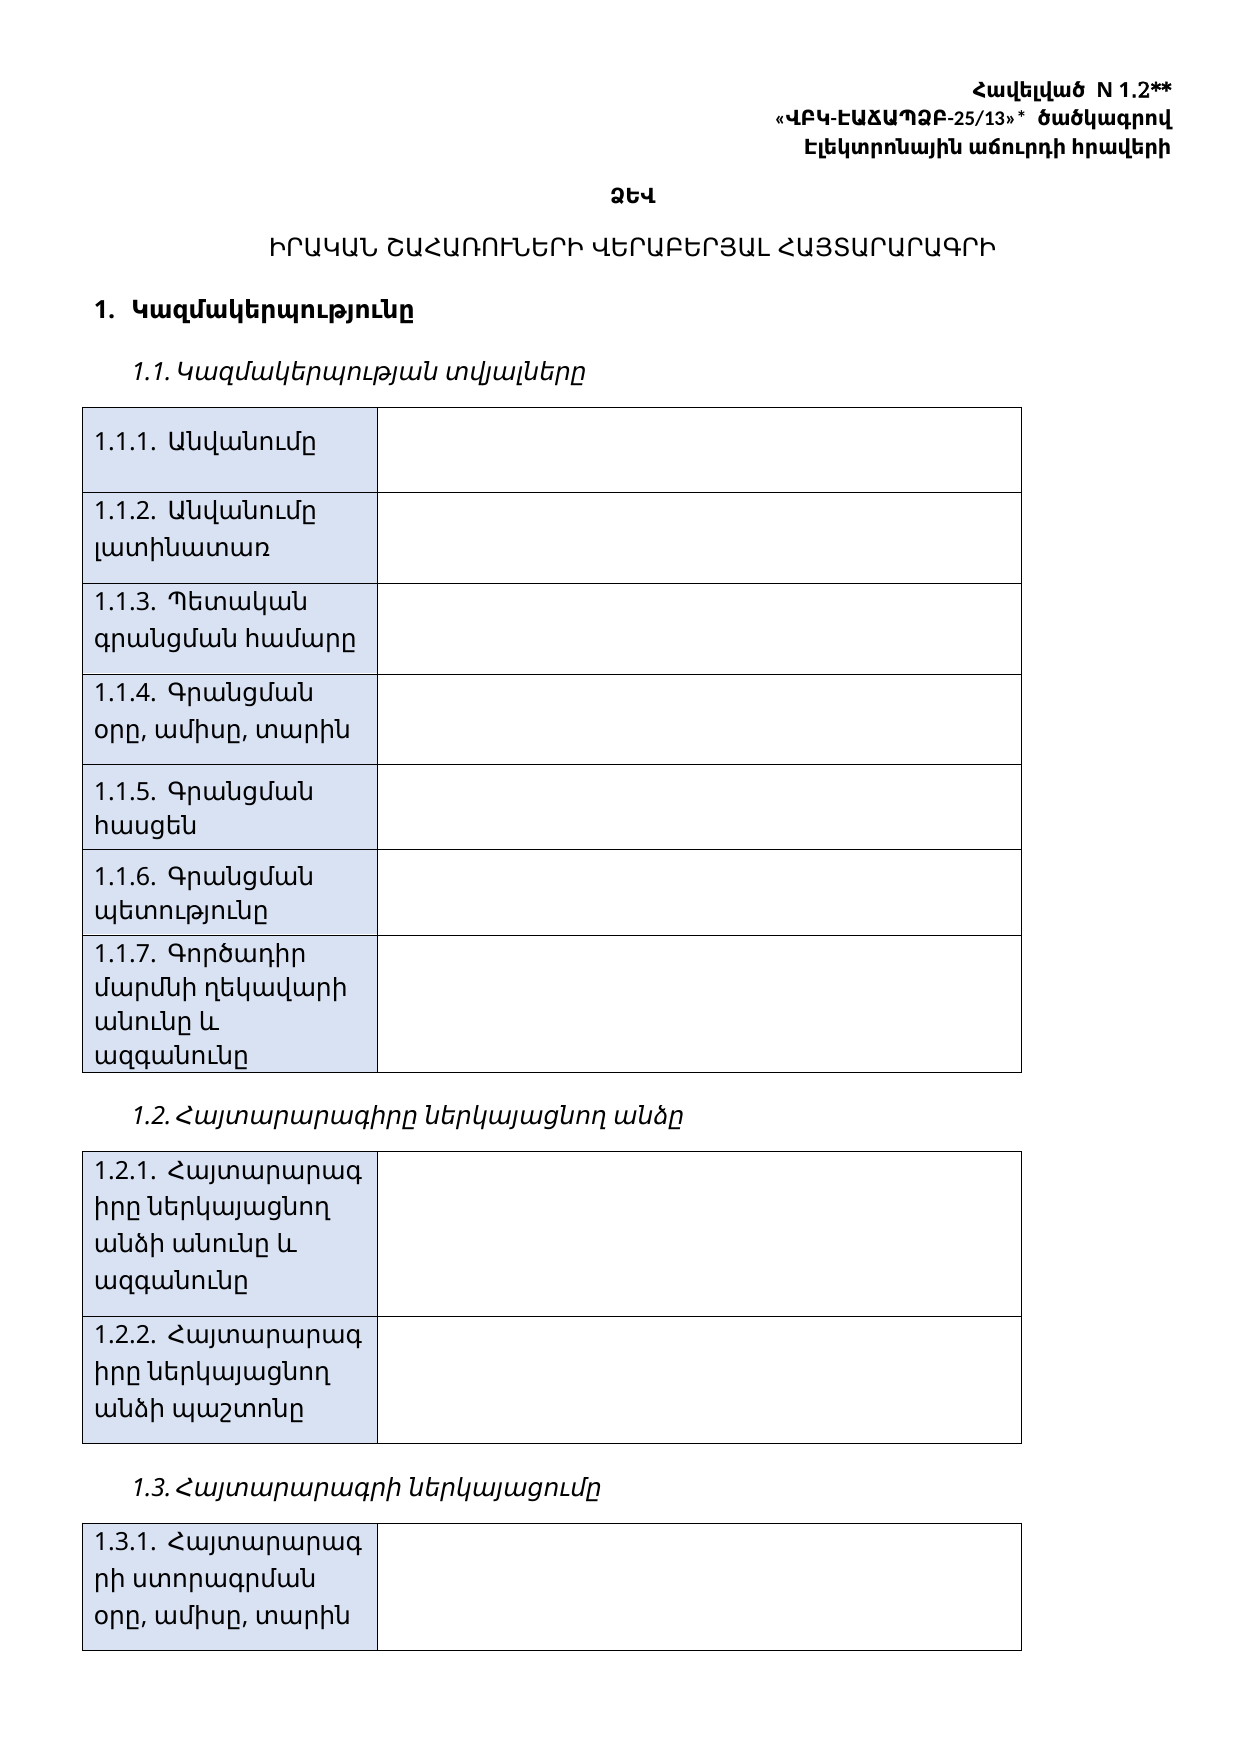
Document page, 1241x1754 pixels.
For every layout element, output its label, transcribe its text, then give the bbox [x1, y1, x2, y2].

table_cell [378, 936, 1021, 1072]
table_cell [378, 675, 1021, 764]
text Հավելված N 1․2** [94, 75, 1171, 103]
table_cell Գրանցման օրը, ամիսը, տարին [83, 675, 377, 764]
table_cell Հայտարարագիրը ներկայացնող անձի պաշտոնը [83, 1317, 377, 1443]
table_cell Գրանցման հասցեն [83, 765, 377, 849]
table_cell Գրանցման պետությունը [83, 850, 377, 934]
table_header Անվանումը [83, 408, 377, 492]
text Էլեկտրոնային աճուրդի հրավերի [94, 132, 1171, 160]
text ԻՐԱԿԱՆ ՇԱՀԱՌՈՒՆԵՐԻ ՎԵՐԱԲԵՐՅԱԼ ՀԱՅՏԱՐԱՐԱԳՐԻ [94, 233, 1171, 262]
table_cell [378, 584, 1021, 673]
table_cell [378, 850, 1021, 934]
table_cell Պետական գրանցման համարը [83, 584, 377, 673]
text ՁԵՎ [94, 184, 1171, 209]
table_cell [378, 493, 1021, 583]
table_header Հայտարարագիրը ներկայացնող անձի անունը և ազգանունը [83, 1152, 377, 1316]
list Հայտարարագիրը ներկայացնող անձը [131, 1098, 1171, 1132]
text «ՎԲԿ-ԷԱՃԱՊՁԲ-25/13»* ծածկագրով [94, 103, 1171, 132]
table_header [378, 1524, 1021, 1650]
table_cell [378, 765, 1021, 849]
table_header [378, 1152, 1021, 1316]
list Հայտարարագրի ներկայացումը [131, 1469, 1171, 1503]
list Կազմակերպության տվյալները [131, 353, 1171, 387]
table_cell [378, 1317, 1021, 1443]
table_cell Գործադիր մարմնի ղեկավարի անունը և ազգանունը [83, 936, 377, 1072]
table_header Հայտարարագրի ստորագրման օրը, ամիսը, տարին [83, 1524, 377, 1650]
table_cell Անվանումը լատինատառ [83, 493, 377, 583]
list Կազմակերպությունը [94, 291, 1171, 326]
table_header [378, 408, 1021, 492]
